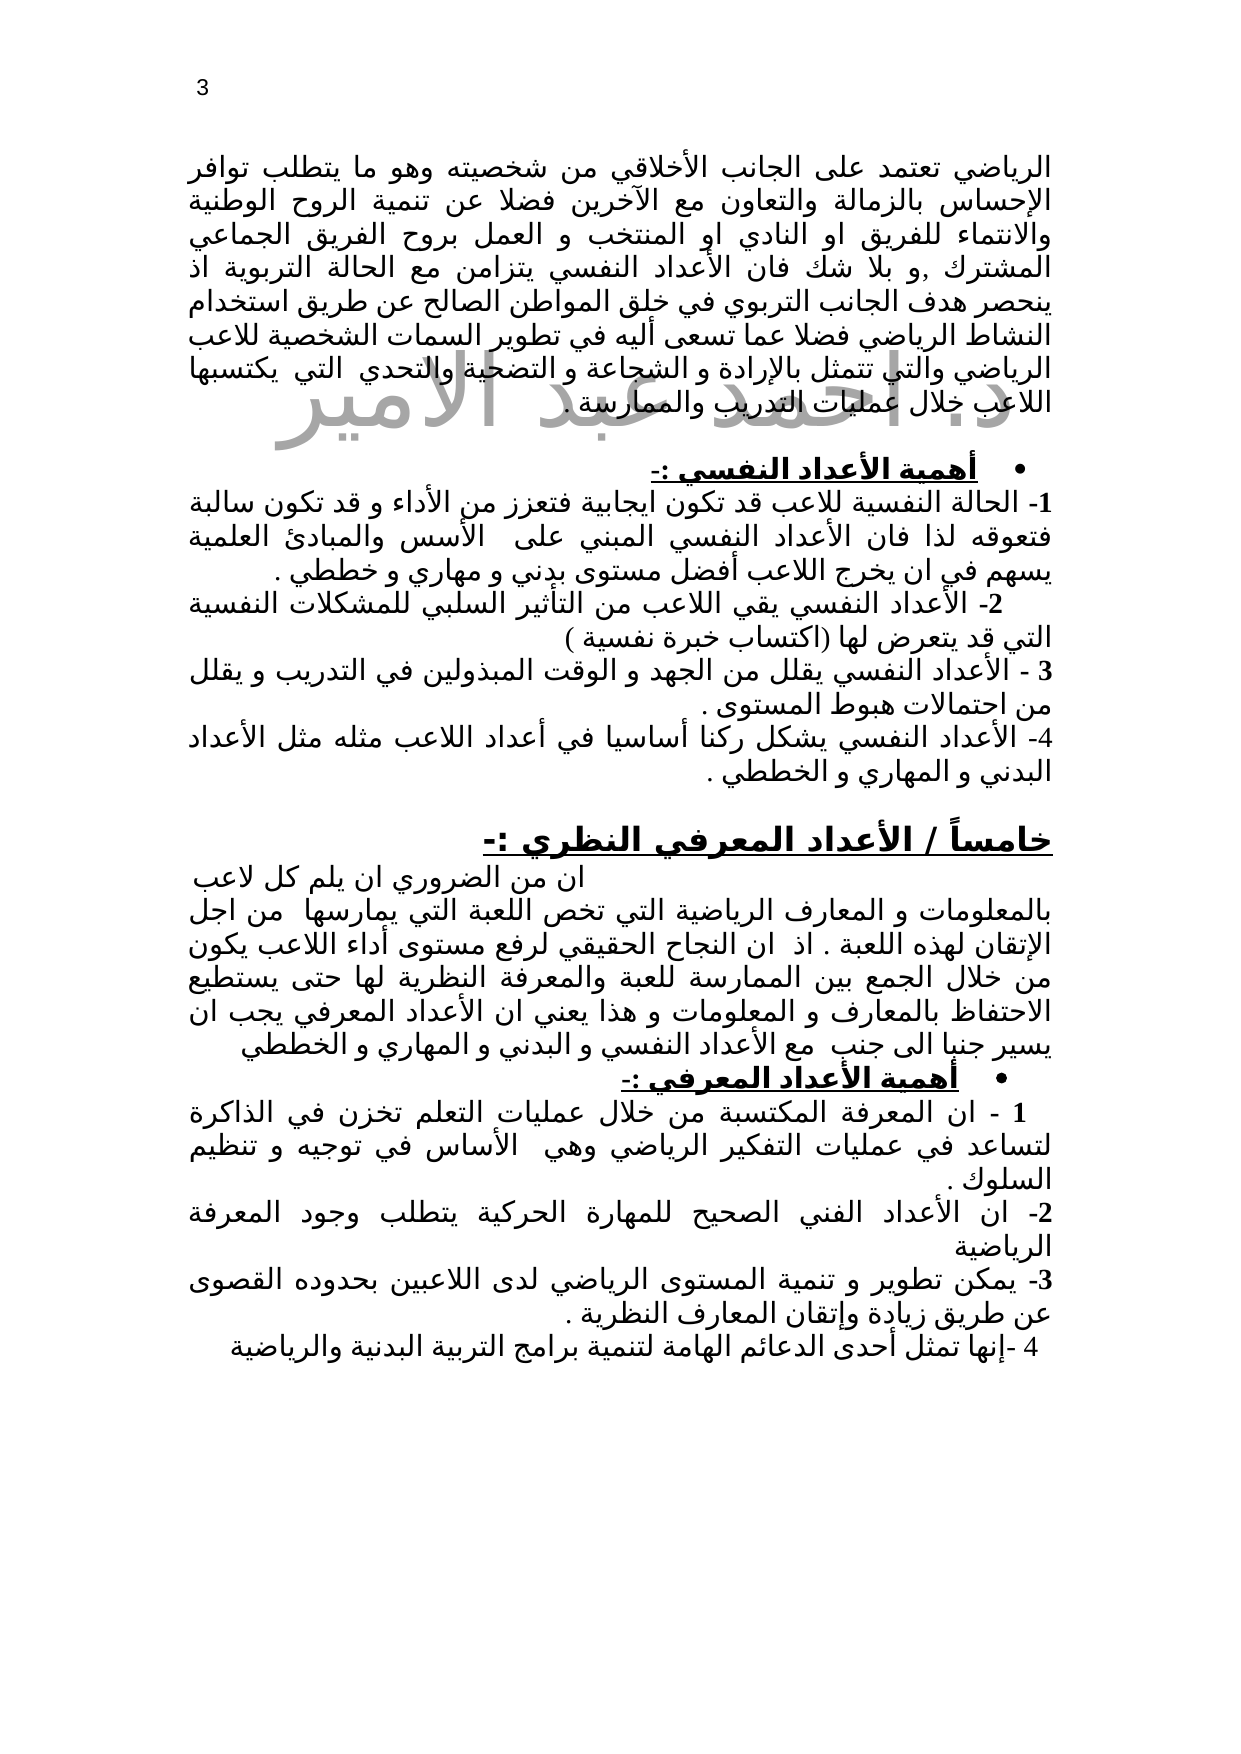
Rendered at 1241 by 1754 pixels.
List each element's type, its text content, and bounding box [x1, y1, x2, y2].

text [187, 150, 1053, 418]
list أهمية الأعداد المعرفي :- [187, 1061, 996, 1095]
text 1- الحالة النفسية للاعب قد تكون ايجابية فتعزز من الأداء و قد تكون سالبة فتعوقه لذا فان الأعداد النفسي المبني على الأسس والمبادئ العلمية يسهم في ان يخرج اللاعب أفضل مستوى بدني و مهاري و خططي . [187, 486, 1053, 586]
text 2- الأعداد النفسي يقي اللاعب من التأثير السلبي للمشكلات النفسية التي قد يتعرض لها (اكتساب خبرة نفسية ) [187, 586, 1053, 653]
text 2- ان الأعداد الفني الصحيح للمهارة الحركية يتطلب وجود المعرفة الرياضية [187, 1195, 1053, 1262]
text خامساً / الأعداد المعرفي النظري :- [187, 821, 1053, 860]
text ان من الضروري ان يلم كل لاعب بالمعلومات و المعارف الرياضية التي تخص اللعبة التي يمارسها من اجل الإتقان لهذه اللعبة . اذ ان النجاح الحقيقي لرفع مستوى أداء اللاعب يكون من خلال الجمع بين الممارسة للعبة والمعرفة النظرية لها حتى يستطيع الاحتفاظ بالمعارف و المعلومات و هذا يعني ان الأعداد المعرفي يجب ان يسير جنبا الى جنب مع الأعداد النفسي و البدني و المهاري و الخططي [187, 860, 1053, 1061]
list أهمية الأعداد النفسي :- [187, 452, 1015, 486]
text 3- يمكن تطوير و تنمية المستوى الرياضي لدى اللاعبين بحدوده القصوى عن طريق زيادة وإتقان المعارف النظرية . [187, 1262, 1053, 1329]
text 3 - الأعداد النفسي يقلل من الجهد و الوقت المبذولين في التدريب و يقلل من احتمالات هبوط المستوى . [187, 653, 1053, 720]
text 4 -إنها تمثل أحدى الدعائم الهامة لتنمية برامج التربية البدنية والرياضية [187, 1329, 1053, 1363]
text 1 - ان المعرفة المكتسبة من خلال عمليات التعلم تخزن في الذاكرة لتساعد في عمليات التفكير الرياضي وهي الأساس في توجيه و تنظيم السلوك . [187, 1095, 1053, 1195]
text 4- الأعداد النفسي يشكل ركنا أساسيا في أعداد اللاعب مثله مثل الأعداد البدني و المهاري و الخططي . [187, 720, 1053, 787]
